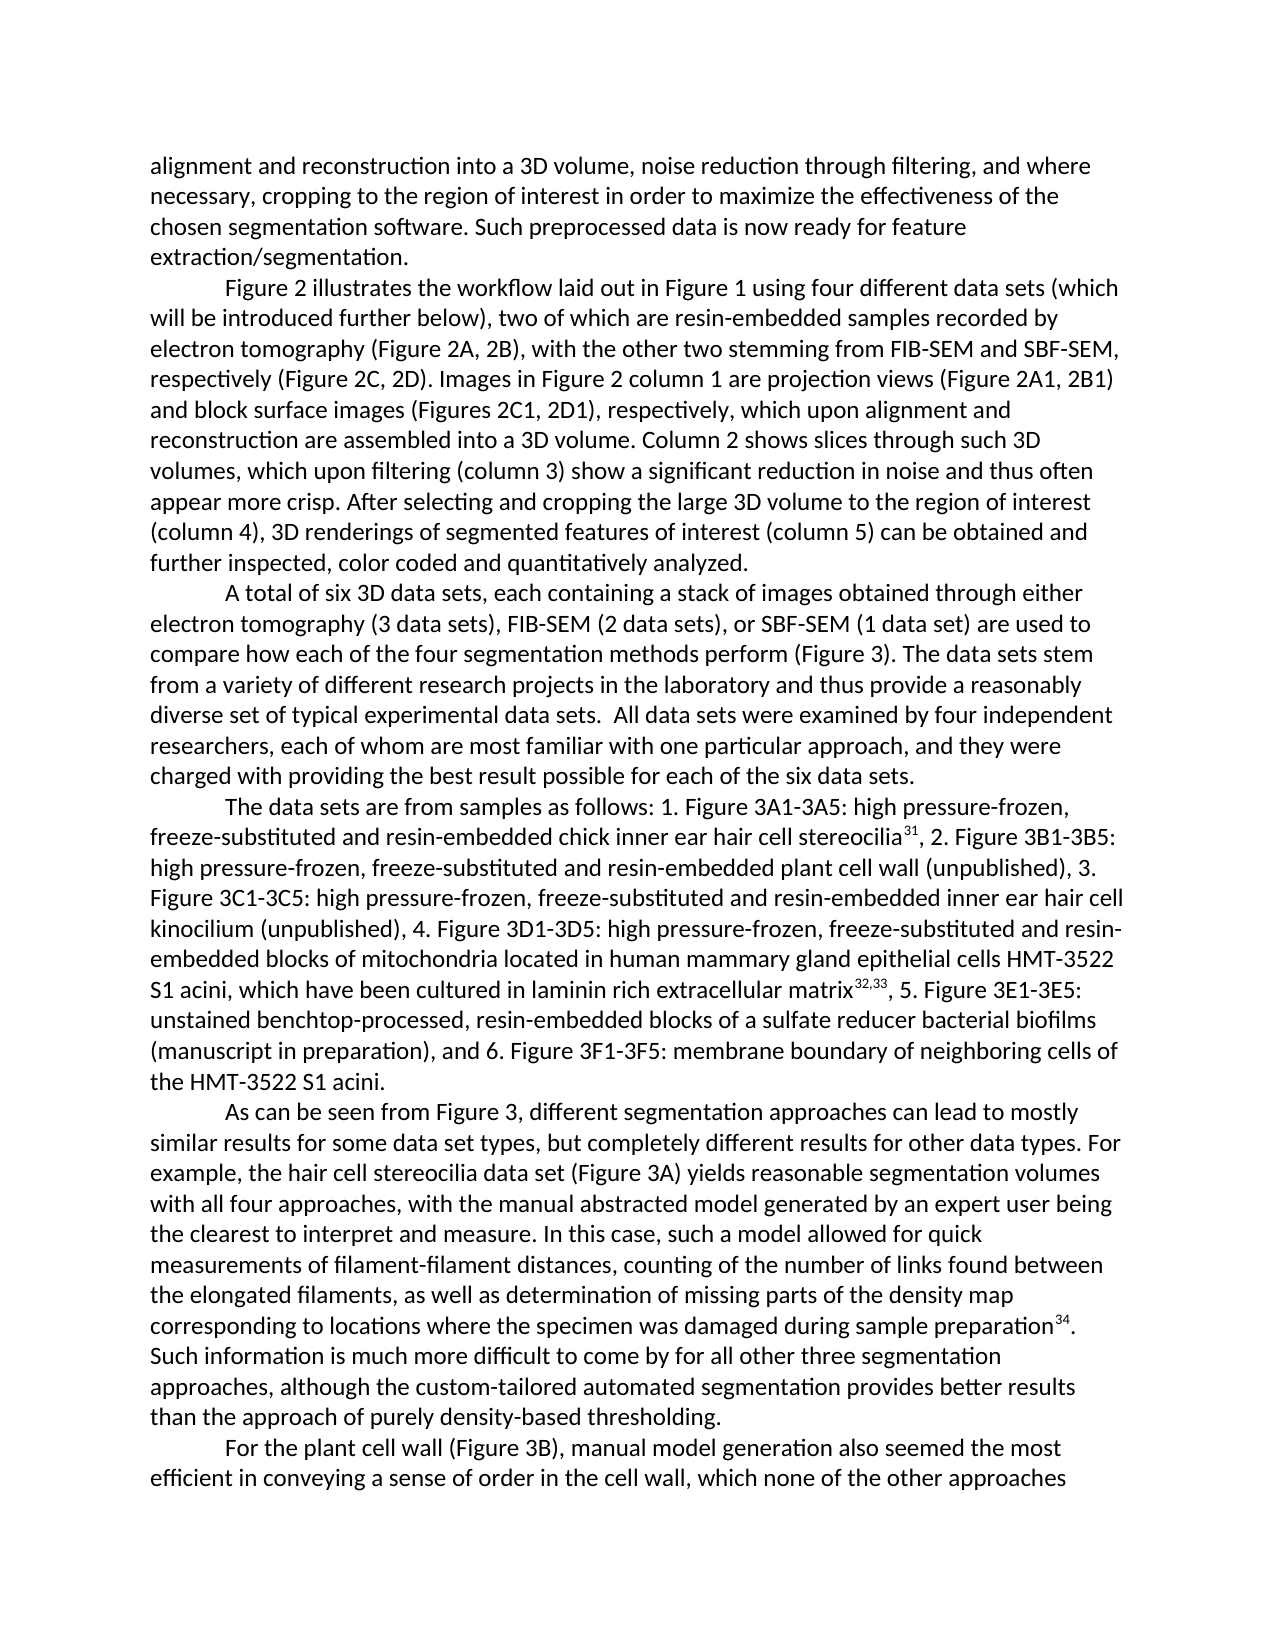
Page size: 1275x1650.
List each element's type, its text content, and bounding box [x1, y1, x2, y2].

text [150, 150, 1125, 272]
text The data sets are from samples as follows: 1. Figure 3A1-3A5: high pressure-frozen, freeze-substituted and resin-embedded chick inner ear hair cell stereocilia31, 2. Figure 3B1-3B5: high pressure-frozen, freeze-substituted and resin-embedded plant cell wall (unpublished), 3. Figure 3C1-3C5: high pressure-frozen, freeze-substituted and resin-embedded inner ear hair cell kinocilium (unpublished), 4. Figure 3D1-3D5: high pressure-frozen, freeze-substituted and resin-embedded blocks of mitochondria located in human mammary gland epithelial cells HMT-3522 S1 acini, which have been cultured in laminin rich extracellular matrix32,33, 5. Figure 3E1-3E5: unstained benchtop-processed, resin-embedded blocks of a sulfate reducer bacterial biofilms (manuscript in preparation), and 6. Figure 3F1-3F5: membrane boundary of neighboring cells of the HMT-3522 S1 acini. [150, 791, 1125, 1096]
text As can be seen from Figure 3, different segmentation approaches can lead to mostly similar results for some data set types, but completely different results for other data types. For example, the hair cell stereocilia data set (Figure 3A) yields reasonable segmentation volumes with all four approaches, with the manual abstracted model generated by an expert user being the clearest to interpret and measure. In this case, such a model allowed for quick measurements of filament-filament distances, counting of the number of links found between the elongated filaments, as well as determination of missing parts of the density map corresponding to locations where the specimen was damaged during sample preparation34. Such information is much more difficult to come by for all other three segmentation approaches, although the custom-tailored automated segmentation provides better results than the approach of purely density-based thresholding. [150, 1096, 1125, 1432]
text A total of six 3D data sets, each containing a stack of images obtained through either electron tomography (3 data sets), FIB-SEM (2 data sets), or SBF-SEM (1 data set) are used to compare how each of the four segmentation methods perform (Figure 3). The data sets stem from a variety of different research projects in the laboratory and thus provide a reasonably diverse set of typical experimental data sets. All data sets were examined by four independent researchers, each of whom are most familiar with one particular approach, and they were charged with providing the best result possible for each of the six data sets. [150, 577, 1125, 791]
text Figure 2 illustrates the workflow laid out in Figure 1 using four different data sets (which will be introduced further below), two of which are resin-embedded samples recorded by electron tomography (Figure 2A, 2B), with the other two stemming from FIB-SEM and SBF-SEM, respectively (Figure 2C, 2D). Images in Figure 2 column 1 are projection views (Figure 2A1, 2B1) and block surface images (Figures 2C1, 2D1), respectively, which upon alignment and reconstruction are assembled into a 3D volume. Column 2 shows slices through such 3D volumes, which upon filtering (column 3) show a significant reduction in noise and thus often appear more crisp. After selecting and cropping the large 3D volume to the region of interest (column 4), 3D renderings of segmented features of interest (column 5) can be obtained and further inspected, color coded and quantitatively analyzed. [150, 272, 1125, 577]
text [150, 1432, 1125, 1493]
